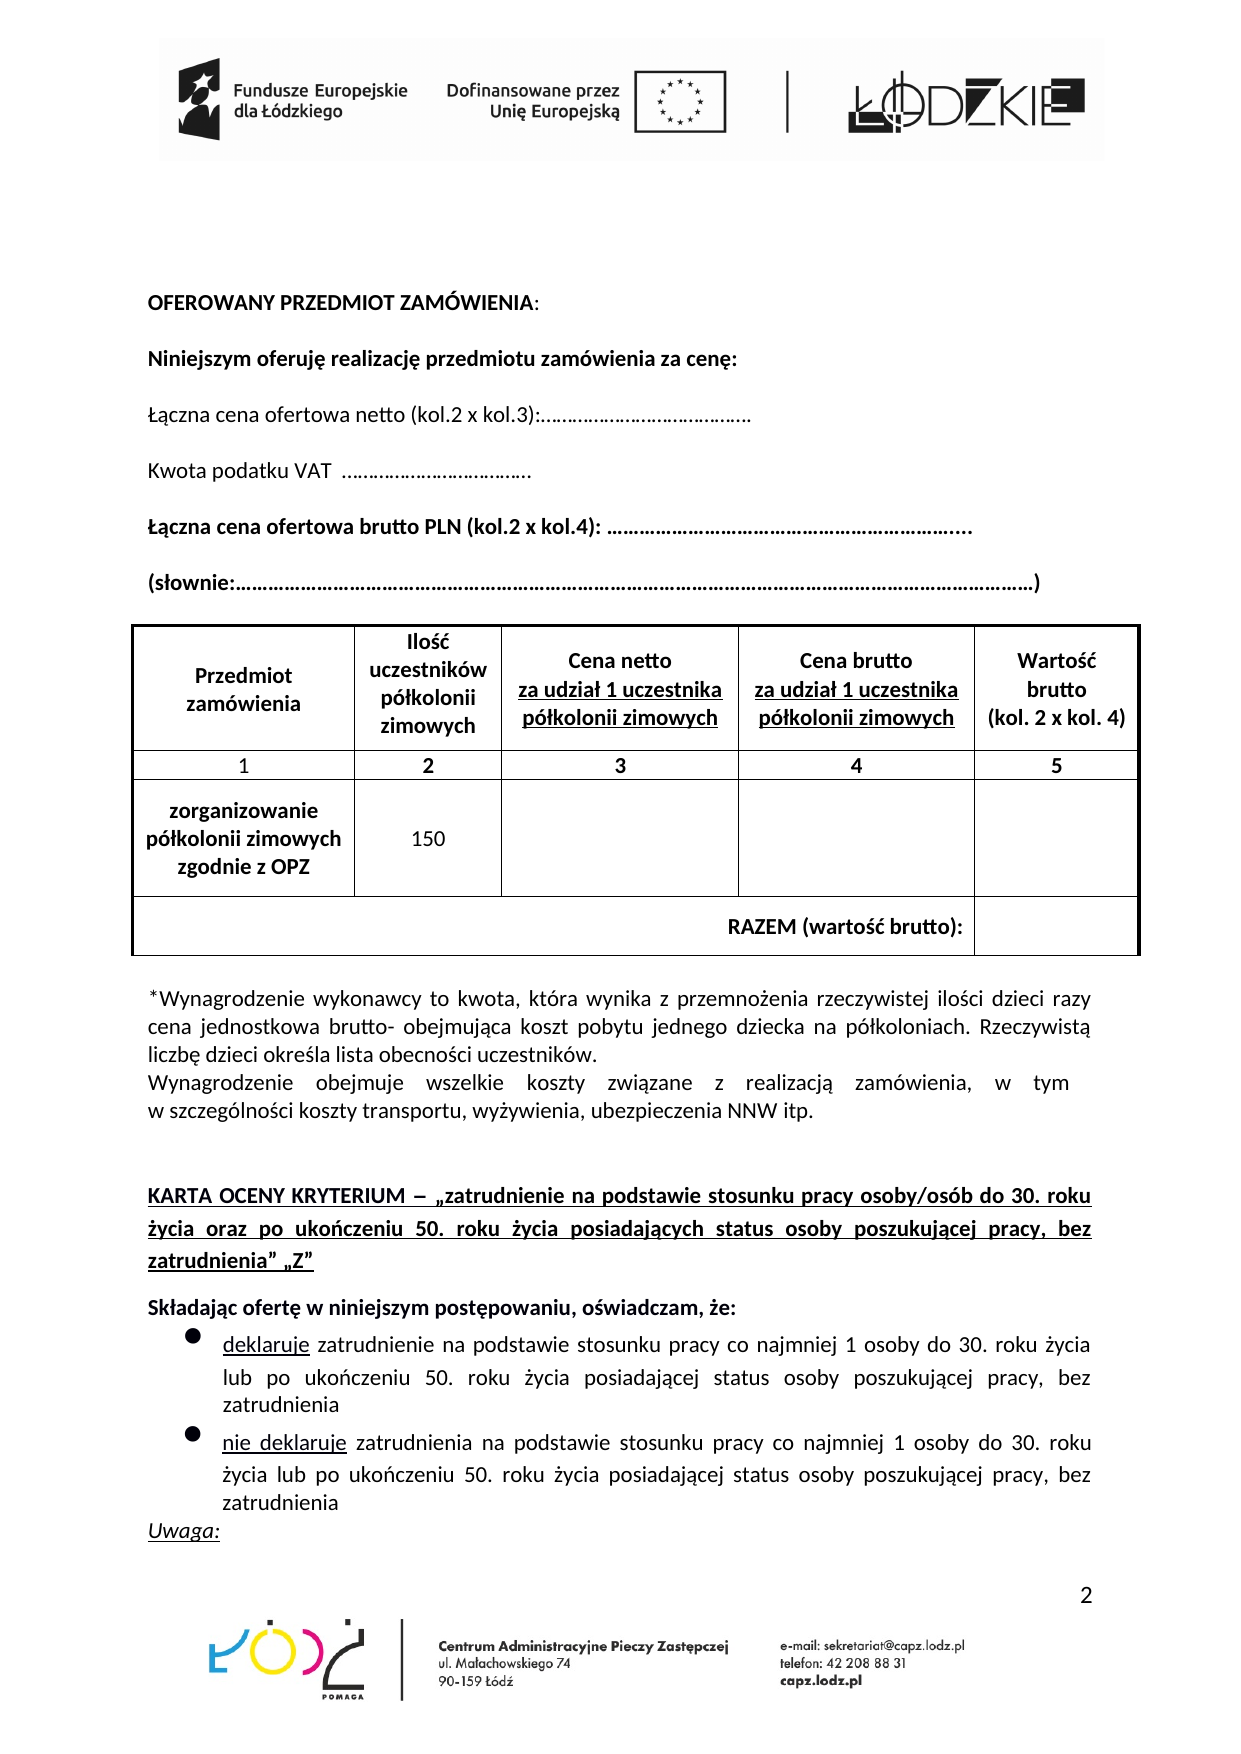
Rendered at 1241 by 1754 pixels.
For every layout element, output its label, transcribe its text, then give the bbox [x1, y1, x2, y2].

table_cell zorganizowanie półkolonii zimowych zgodnie z OPZ [134, 780, 354, 896]
table_cell 4 [739, 751, 974, 779]
table_header Cena brutto za udział 1 uczestnika półkolonii zimowych [739, 627, 974, 750]
text KARTA OCENY KRYTERIUM – „zatrudnienie na podstawie stosunku pracy osoby/osób do 30. roku życia oraz po ukończeniu 50. roku życia posiadających status osoby poszukującej pracy, bez zatrudnienia” „Z” [148, 1182, 1093, 1274]
text Uwaga: [148, 1516, 1093, 1544]
text Niniejszym oferuję realizację przedmiotu zamówienia za cenę: [148, 344, 1093, 372]
table_cell 150 [355, 780, 501, 896]
text OFEROWANY PRZEDMIOT ZAMÓWIENIA: [148, 288, 1093, 316]
table_cell [975, 780, 1137, 896]
table_header Przedmiot zamówienia [134, 627, 354, 750]
table_cell [975, 897, 1137, 955]
list nie deklaruje zatrudnienia na podstawie stosunku pracy co najmniej 1 osoby do 30. roku życia lub po ukończeniu 50. roku życia posiadającej status osoby poszukującej pracy, bez zatrudnienia [185, 1419, 1093, 1516]
text Łączna cena ofertowa brutto PLN (kol.2 x kol.4): ……………………………………………………….... [148, 512, 1093, 540]
table_cell [739, 780, 974, 896]
table_header Ilość uczestników półkolonii zimowych [355, 627, 501, 750]
table_header Cena netto za udział 1 uczestnika półkolonii zimowych [502, 627, 738, 750]
text Składając ofertę w niniejszym postępowaniu, oświadczam, że: [148, 1293, 1093, 1321]
table_cell 1 [134, 751, 354, 779]
text Kwota podatku VAT ……………………………… [148, 456, 1093, 484]
picture [158, 38, 1105, 161]
table_cell 2 [355, 751, 501, 779]
text Łączna cena ofertowa netto (kol.2 x kol.3):…………………………………. [148, 400, 1093, 428]
picture [147, 1610, 1093, 1746]
list deklaruje zatrudnienie na podstawie stosunku pracy co najmniej 1 osoby do 30. roku życia lub po ukończeniu 50. roku życia posiadającej status osoby poszukującej pracy, bez zatrudnienia [185, 1321, 1093, 1419]
table_cell [502, 780, 738, 896]
table_header Wartość brutto (kol. 2 x kol. 4) [975, 627, 1137, 750]
text Wynagrodzenie obejmuje wszelkie koszty związane z realizacją zamówienia, w tym w szczególności koszty transportu, wyżywienia, ubezpieczenia NNW itp. [148, 1068, 1093, 1124]
table_cell 5 [975, 751, 1137, 779]
table_cell 3 [502, 751, 738, 779]
text *Wynagrodzenie wykonawcy to kwota, która wynika z przemnożenia rzeczywistej ilości dzieci razy cena jednostkowa brutto- obejmująca koszt pobytu jednego dziecka na półkoloniach. Rzeczywistą liczbę dzieci określa lista obecności uczestników. [148, 984, 1093, 1068]
table_cell RAZEM (wartość brutto): [134, 897, 974, 955]
text (słownie:…………………………………………………………………………………………………………………………………) [148, 568, 1093, 596]
